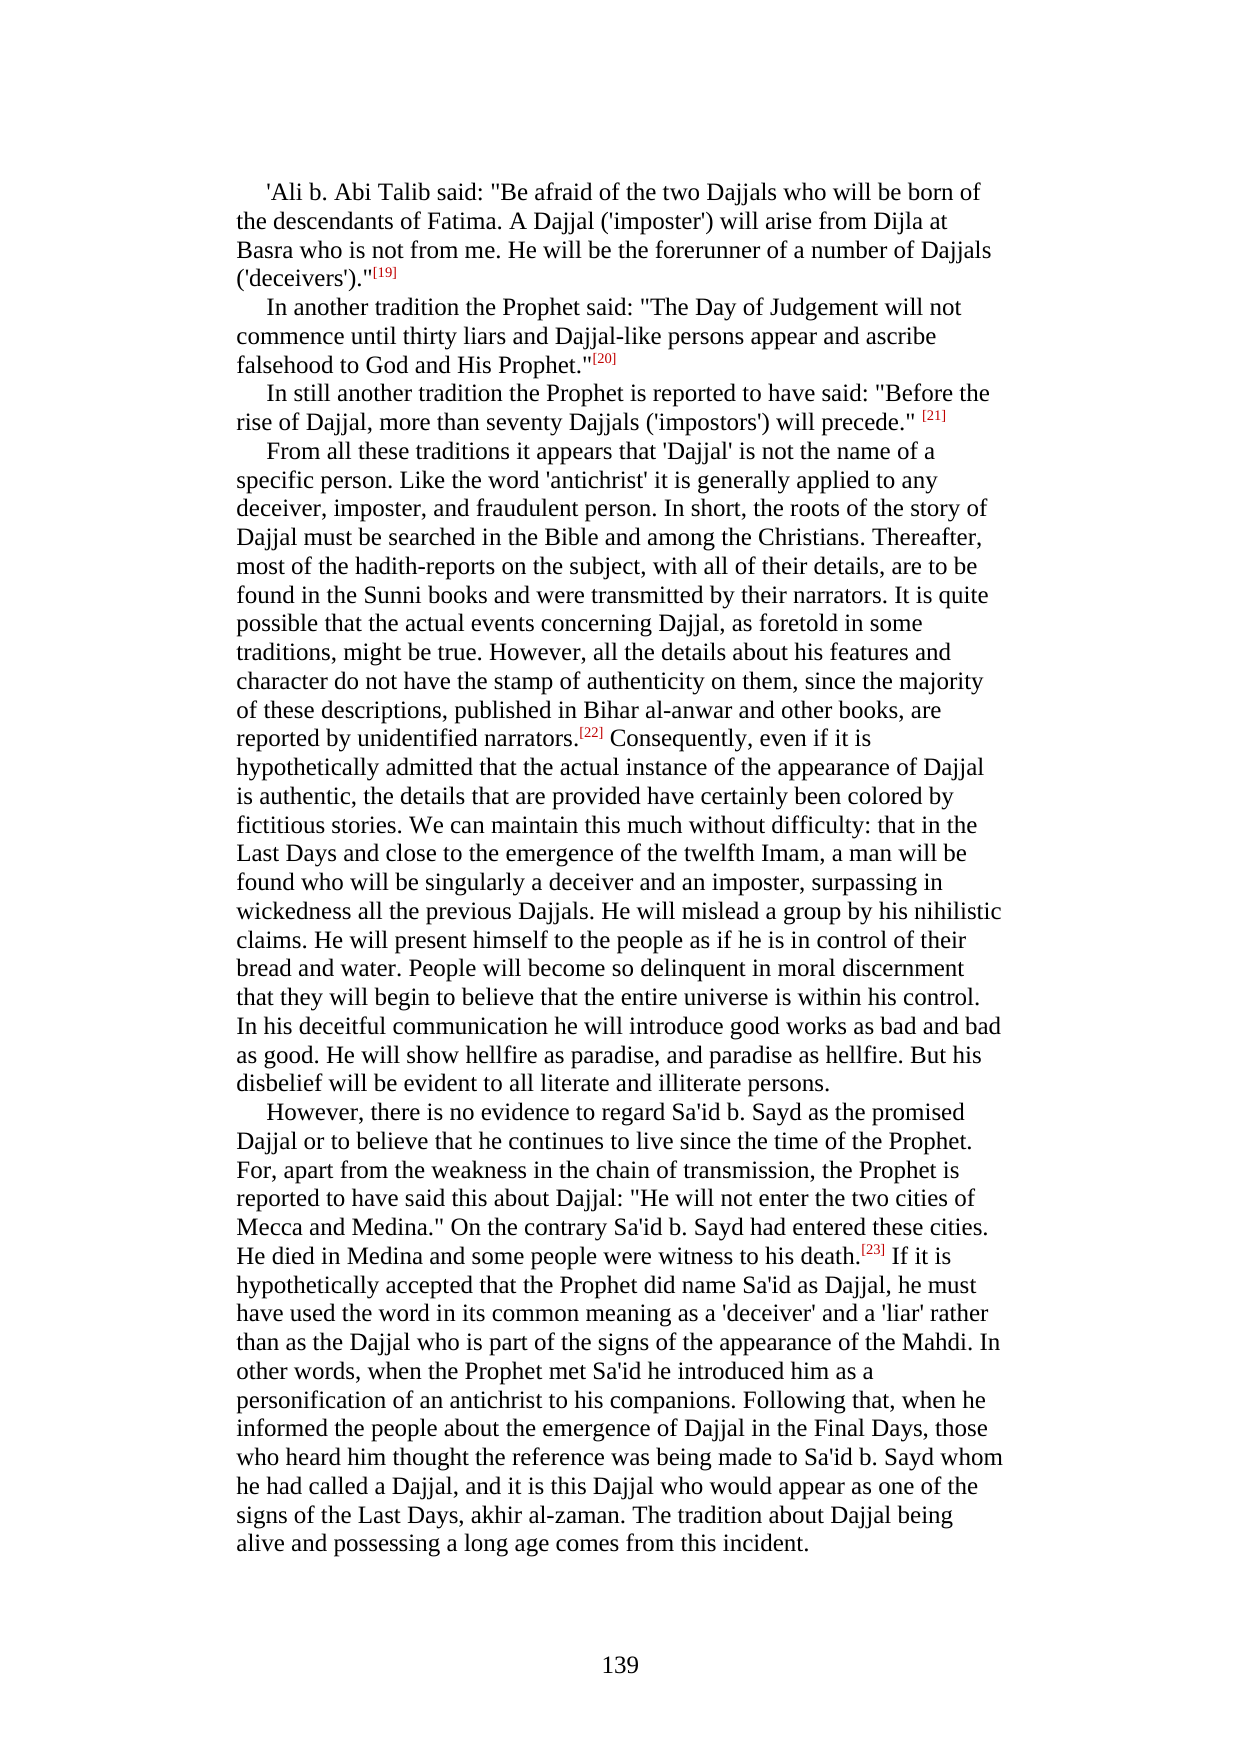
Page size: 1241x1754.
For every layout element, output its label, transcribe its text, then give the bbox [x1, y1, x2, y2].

text In still another tradition the Prophet is reported to have said: "Before the rise of Dajjal, more than seventy Dajjals ('impostors') will precede." [21] [236, 378, 1004, 436]
text From all these traditions it appears that 'Dajjal' is not the name of a specific person. Like the word 'antichrist' it is generally applied to any deceiver, imposter, and fraudulent person. In short, the roots of the story of Dajjal must be searched in the Bible and among the Christians. Thereafter, most of the hadith-reports on the subject, with all of their details, are to be found in the Sunni books and were transmitted by their narrators. It is quite possible that the actual events concerning Dajjal, as foretold in some traditions, might be true. However, all the details about his features and character do not have the stamp of authenticity on them, since the majority of these descriptions, published in Bihar al-anwar and other books, are reported by unidentified narrators.[22] Consequently, even if it is hypothetically admitted that the actual instance of the appearance of Dajjal is authentic, the details that are provided have certainly been colored by fictitious stories. We can maintain this much without difficulty: that in the Last Days and close to the emergence of the twelfth Imam, a man will be found who will be singularly a deceiver and an imposter, surpassing in wickedness all the previous Dajjals. He will mislead a group by his nihilistic claims. He will present himself to the people as if he is in control of their bread and water. People will become so delinquent in moral discernment that they will begin to believe that the entire universe is within his control. In his deceitful communication he will introduce good works as bad and bad as good. He will show hellfire as paradise, and paradise as hellfire. But his disbelief will be evident to all literate and illiterate persons. [236, 436, 1004, 1097]
text 'Ali b. Abi Talib said: "Be afraid of the two Dajjals who will be born of the descendants of Fatima. A Dajjal ('imposter') will arise from Dijla at Basra who is not from me. He will be the forerunner of a number of Dajjals ('deceivers')."[19] [236, 177, 1004, 292]
text However, there is no evidence to regard Sa'id b. Sayd as the promised Dajjal or to believe that he continues to live since the time of the Prophet. For, apart from the weakness in the chain of transmission, the Prophet is reported to have said this about Dajjal: "He will not enter the two cities of Mecca and Medina." On the contrary Sa'id b. Sayd had entered these cities. He died in Medina and some people were witness to his death.[23] If it is hypothetically accepted that the Prophet did name Sa'id as Dajjal, he must have used the word in its common meaning as a 'deceiver' and a 'liar' rather than as the Dajjal who is part of the signs of the appearance of the Mahdi. In other words, when the Prophet met Sa'id he introduced him as a personification of an antichrist to his companions. Following that, when he informed the people about the emergence of Dajjal in the Final Days, those who heard him thought the reference was being made to Sa'id b. Sayd whom he had called a Dajjal, and it is this Dajjal who would appear as one of the signs of the Last Days, akhir al-zaman. The tradition about Dajjal being alive and possessing a long age comes from this incident. [236, 1097, 1004, 1557]
text In another tradition the Prophet said: "The Day of Judgement will not commence until thirty liars and Dajjal-like persons appear and ascribe falsehood to God and His Prophet."[20] [236, 292, 1004, 378]
